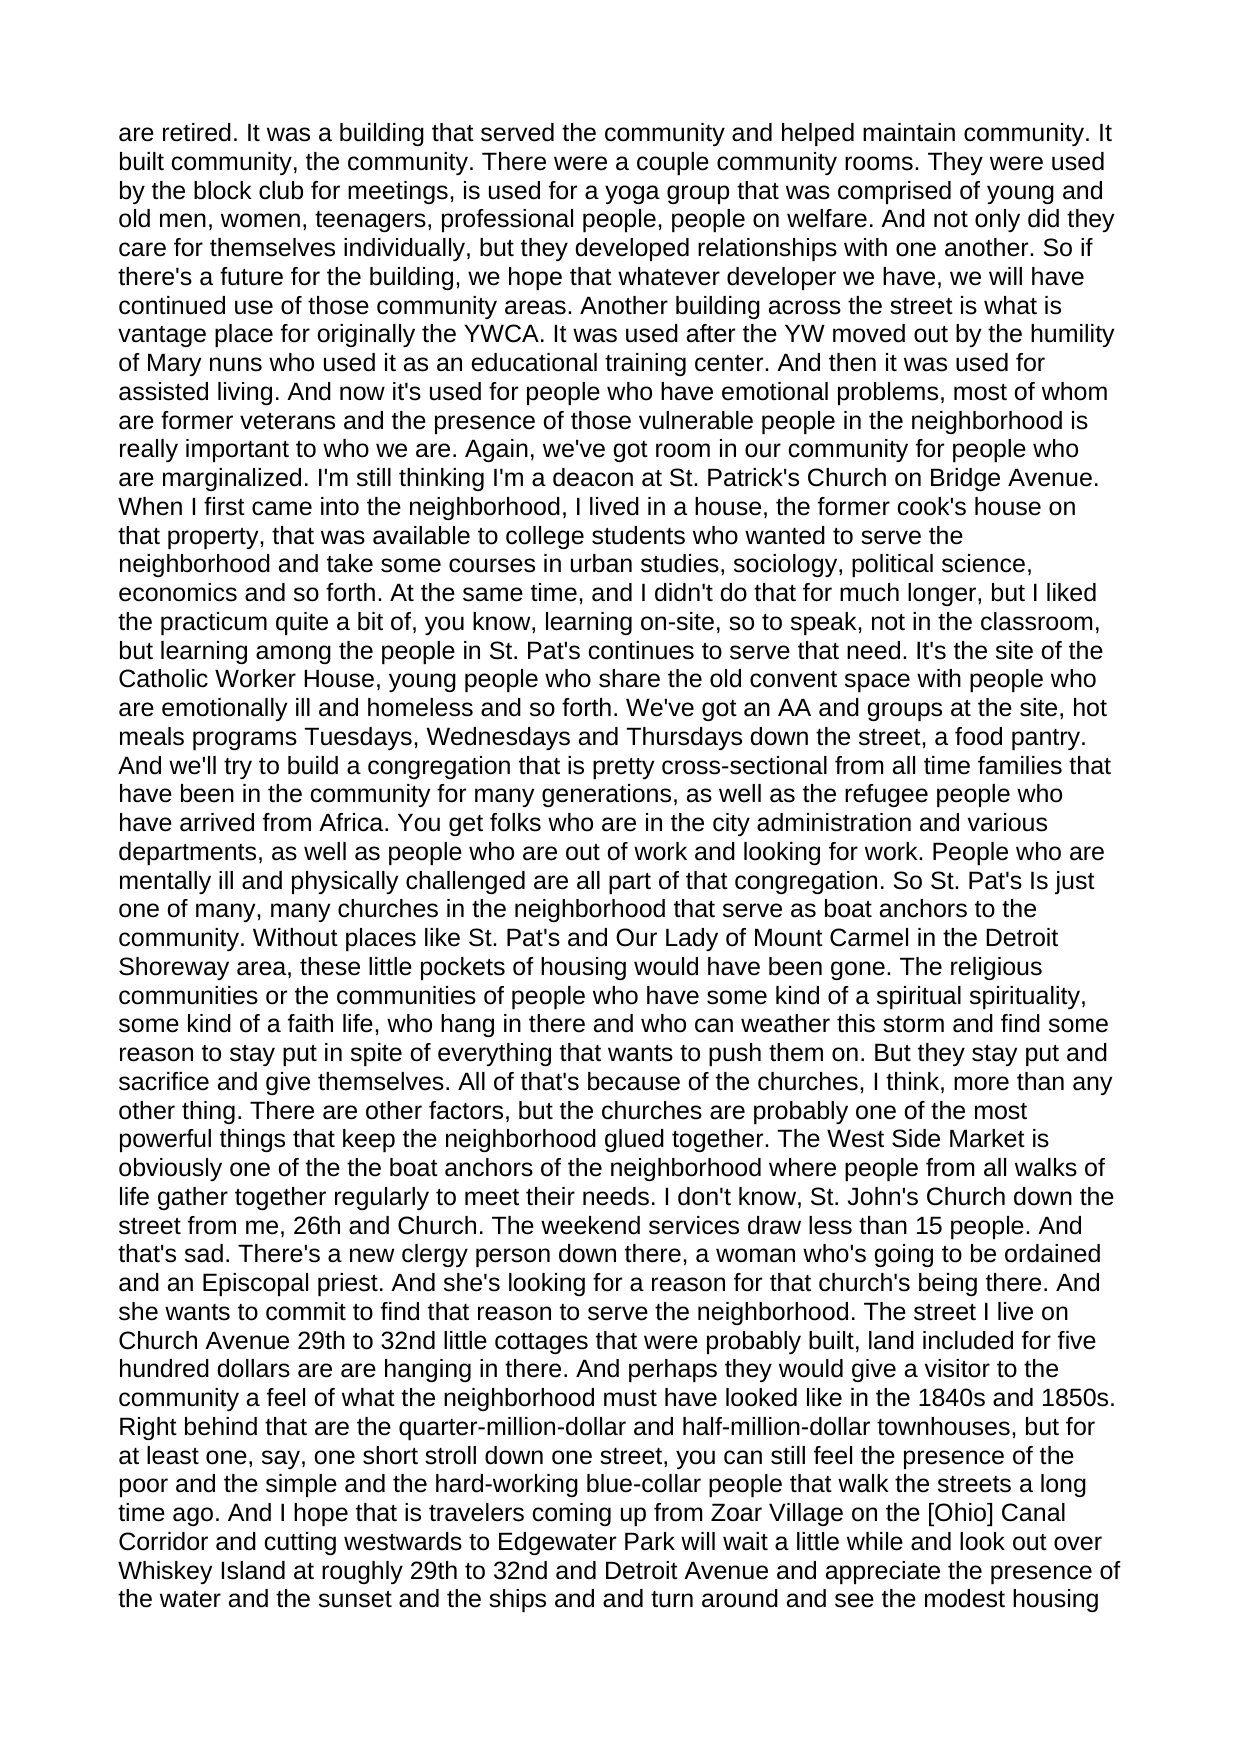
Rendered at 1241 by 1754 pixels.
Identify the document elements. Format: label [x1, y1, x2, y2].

text [118, 118, 1122, 1613]
